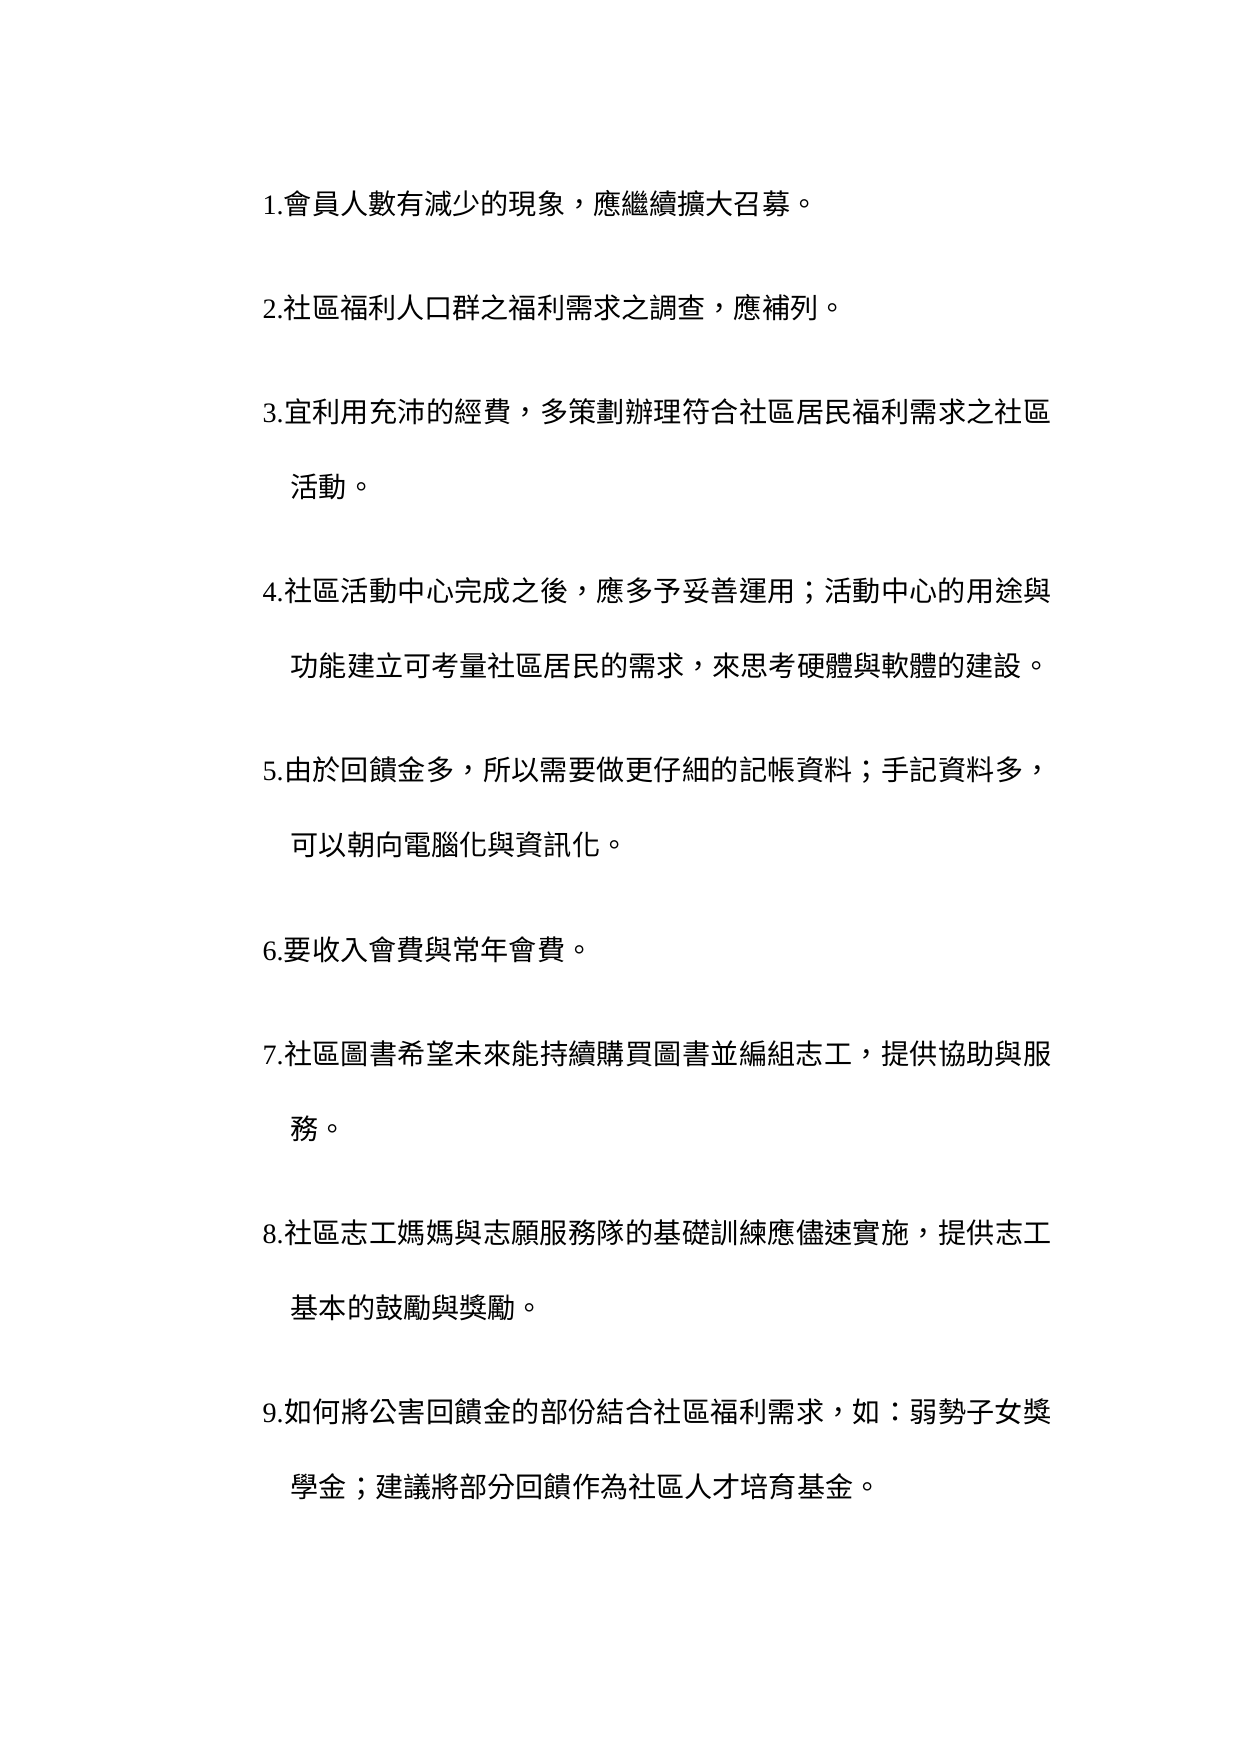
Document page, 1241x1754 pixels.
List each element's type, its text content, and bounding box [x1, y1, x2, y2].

text 5.由於回饋金多，所以需要做更仔細的記帳資料；手記資料多，可以朝向電腦化與資訊化。 [262, 731, 1053, 881]
text 1.會員人數有減少的現象，應繼續擴大召募。 [262, 164, 1053, 239]
text 4.社區活動中心完成之後，應多予妥善運用；活動中心的用途與功能建立可考量社區居民的需求，來思考硬體與軟體的建設。 [262, 552, 1053, 702]
text 7.社區圖書希望未來能持續購買圖書並編組志工，提供協助與服務。 [262, 1014, 1053, 1164]
text 3.宜利用充沛的經費，多策劃辦理符合社區居民福利需求之社區活動。 [262, 373, 1053, 523]
text 6.要收入會費與常年會費。 [262, 910, 1053, 985]
text 8.社區志工媽媽與志願服務隊的基礎訓練應儘速實施，提供志工基本的鼓勵與獎勵。 [262, 1194, 1053, 1344]
text 2.社區福利人口群之福利需求之調查，應補列。 [262, 269, 1053, 344]
text 9.如何將公害回饋金的部份結合社區福利需求，如：弱勢子女獎學金；建議將部分回饋作為社區人才培育基金。 [262, 1373, 1053, 1523]
